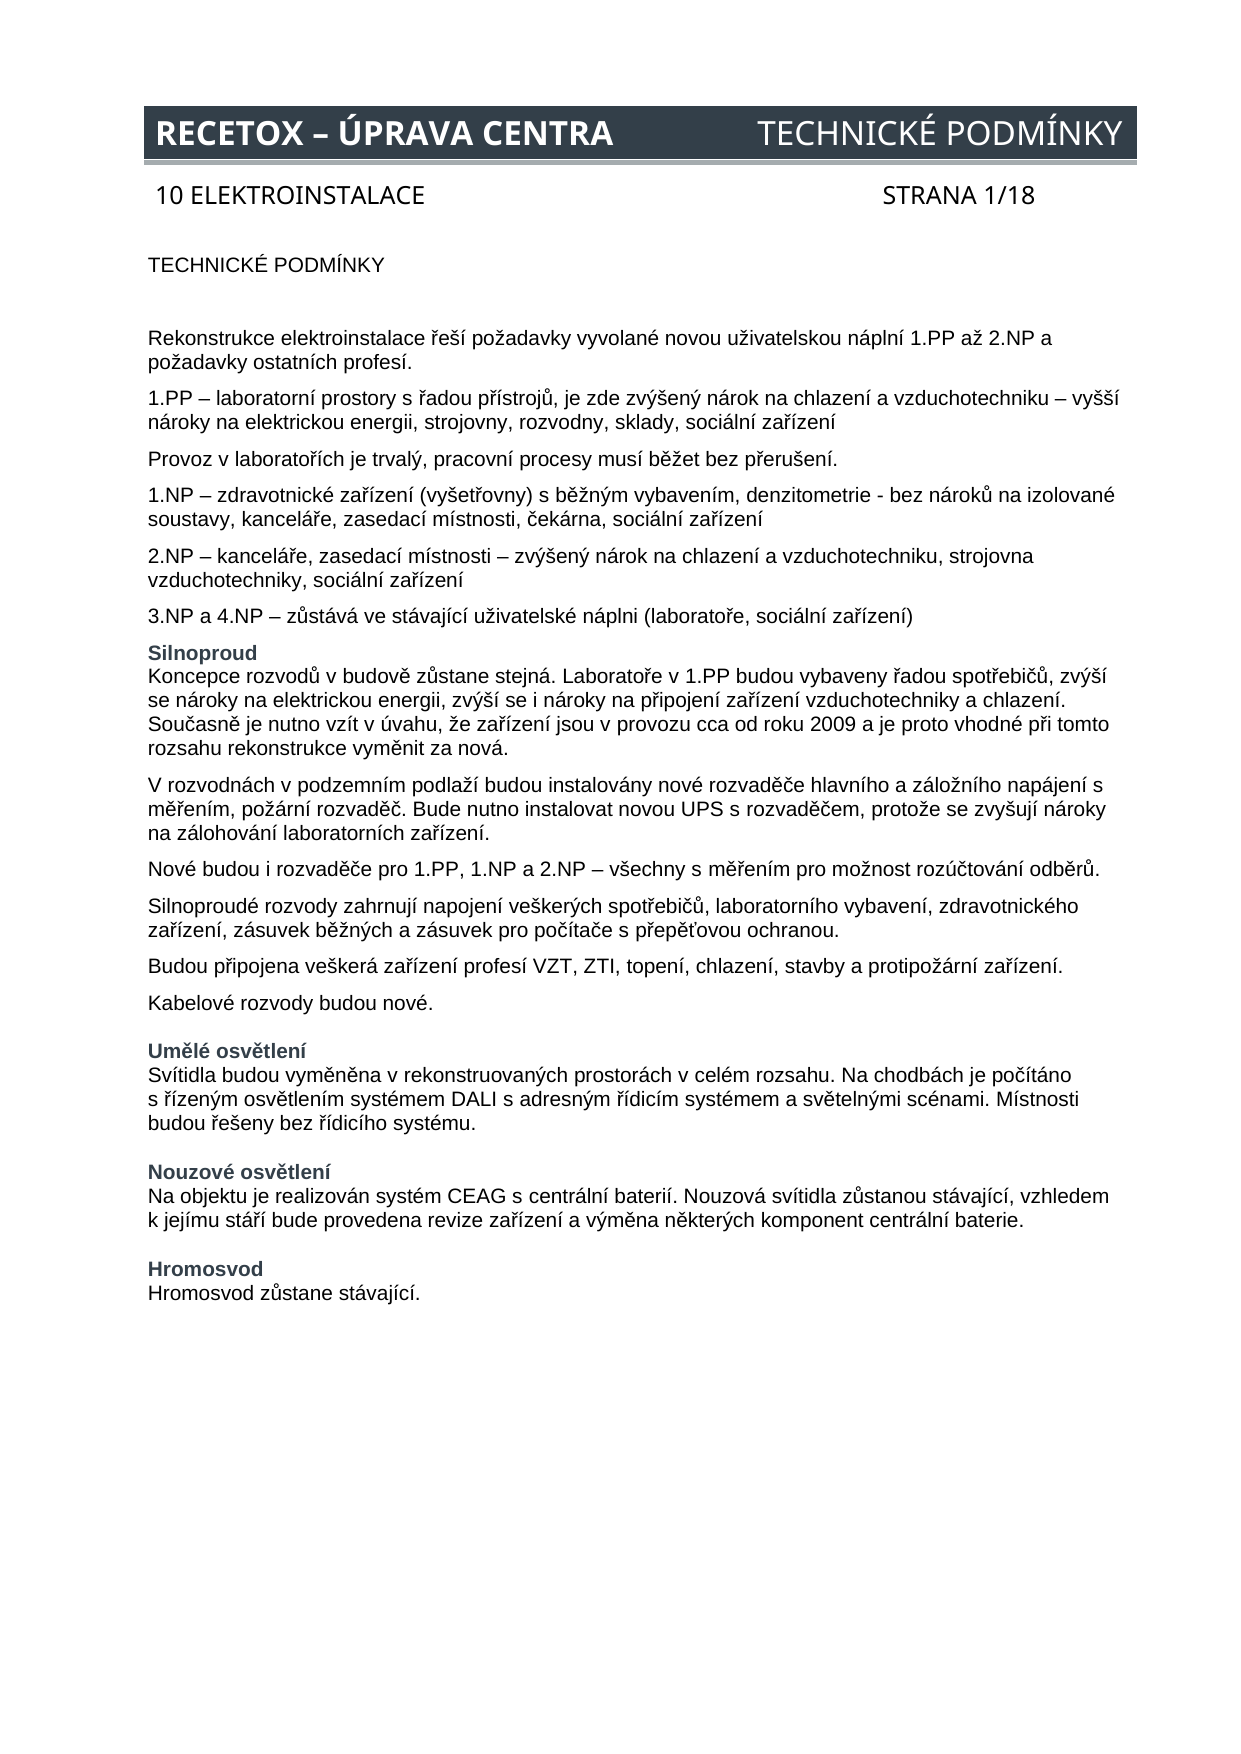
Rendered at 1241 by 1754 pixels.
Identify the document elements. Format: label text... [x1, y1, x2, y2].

subtitle Umělé osvětlení [148, 1039, 1122, 1063]
list 2.NP – kanceláře, zasedací místnosti – zvýšený nárok na chlazení a vzduchotechniku, strojovna vzduchotechniky, sociální zařízení [148, 543, 1122, 591]
list Na objektu je realizován systém CEAG s centrální baterií. Nouzová svítidla zůstanou stávající, vzhledem k jejímu stáří bude provedena revize zařízení a výměna některých komponent centrální baterie. [148, 1184, 1122, 1232]
list V rozvodnách v podzemním podlaží budou instalovány nové rozvaděče hlavního a záložního napájení s měřením, požární rozvaděč. Bude nutno instalovat novou UPS s rozvaděčem, protože se zvyšují nároky na zálohování laboratorních zařízení. [148, 773, 1122, 844]
list 1.PP – laboratorní prostory s řadou přístrojů, je zde zvýšený nárok na chlazení a vzduchotechniku – vyšší nároky na elektrickou energii, strojovny, rozvodny, sklady, sociální zařízení [148, 386, 1122, 434]
list Hromosvod zůstane stávající. [148, 1281, 1122, 1305]
list 3.NP a 4.NP – zůstává ve stávající uživatelské náplni (laboratoře, sociální zařízení) [148, 604, 1122, 628]
subtitle Hromosvod [148, 1257, 1122, 1281]
text TECHNICKÉ PODMÍNKY [148, 253, 1122, 277]
list Budou připojena veškerá zařízení profesí VZT, ZTI, topení, chlazení, stavby a protipožární zařízení. [148, 954, 1122, 978]
list Kabelové rozvody budou nové. [148, 990, 1122, 1014]
list 1.NP – zdravotnické zařízení (vyšetřovny) s běžným vybavením, denzitometrie - bez nároků na izolované soustavy, kanceláře, zasedací místnosti, čekárna, sociální zařízení [148, 483, 1122, 531]
list Koncepce rozvodů v budově zůstane stejná. Laboratoře v 1.PP budou vybaveny řadou spotřebičů, zvýší se nároky na elektrickou energii, zvýší se i nároky na připojení zařízení vzduchotechniky a chlazení. Současně je nutno vzít v úvahu, že zařízení jsou v provozu cca od roku 2009 a je proto vhodné při tomto rozsahu rekonstrukce vyměnit za nová. [148, 664, 1122, 760]
list Rekonstrukce elektroinstalace řeší požadavky vyvolané novou uživatelskou náplní 1.PP až 2.NP a požadavky ostatních profesí. [148, 326, 1122, 374]
subtitle Nouzové osvětlení [148, 1160, 1122, 1184]
list Silnoproudé rozvody zahrnují napojení veškerých spotřebičů, laboratorního vybavení, zdravotnického zařízení, zásuvek běžných a zásuvek pro počítače s přepěťovou ochranou. [148, 893, 1122, 941]
list Provoz v laboratořích je trvalý, pracovní procesy musí běžet bez přerušení. [148, 447, 1122, 471]
subtitle Silnoproud [148, 640, 1122, 664]
list Svítidla budou vyměněna v rekonstruovaných prostorách v celém rozsahu. Na chodbách je počítáno s řízeným osvětlením systémem DALI s adresným řídicím systémem a světelnými scénami. Místnosti budou řešeny bez řídicího systému. [148, 1063, 1122, 1135]
list Nové budou i rozvaděče pro 1.PP, 1.NP a 2.NP – všechny s měřením pro možnost rozúčtování odběrů. [148, 857, 1122, 881]
